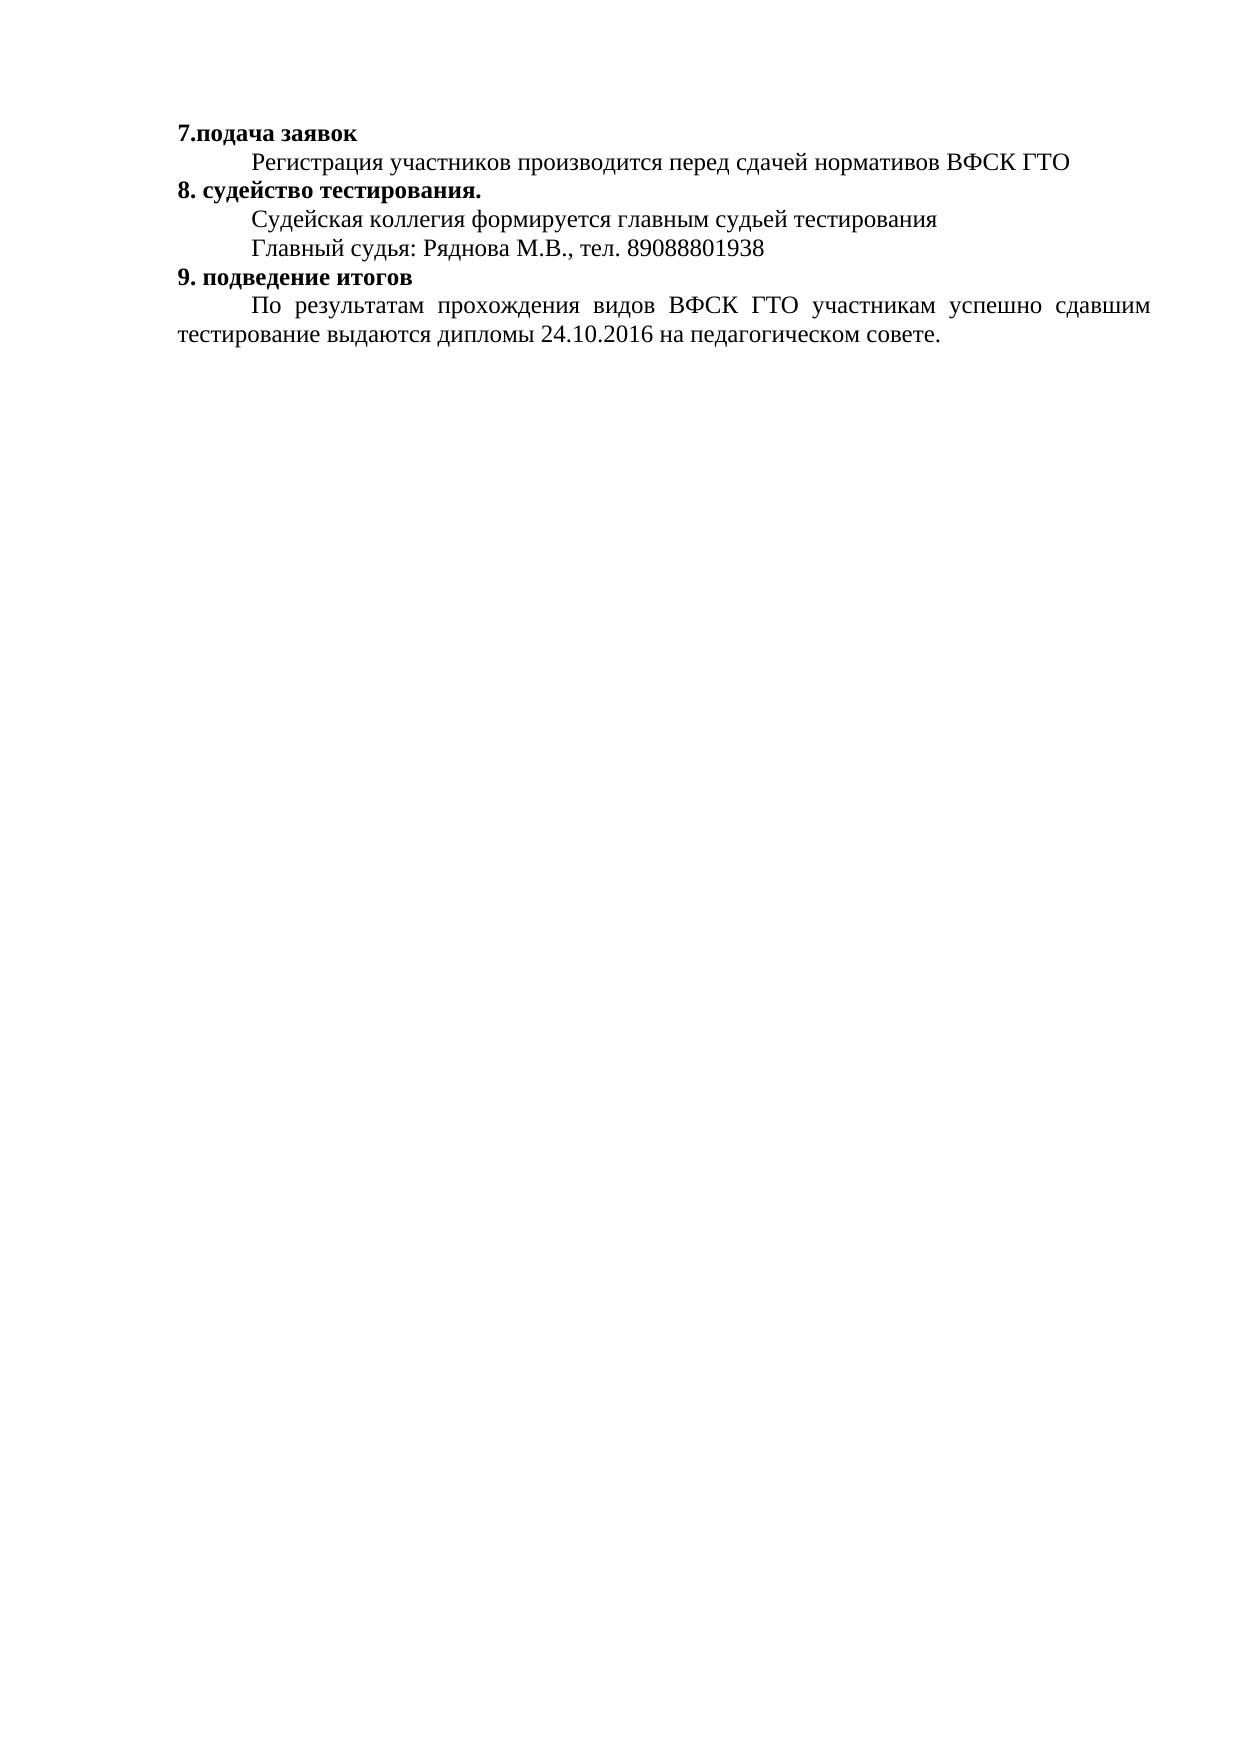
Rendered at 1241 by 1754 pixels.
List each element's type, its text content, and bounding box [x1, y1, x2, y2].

text 9. подведение итогов [177, 262, 1152, 291]
text Регистрация участников производится перед сдачей нормативов ВФСК ГТО [177, 147, 1152, 176]
text 7.подача заявок [177, 118, 1152, 147]
text 8. судейство тестирования. [177, 176, 1152, 204]
text По результатам прохождения видов ВФСК ГТО участникам успешно сдавшим тестирование выдаются дипломы 24.10.2016 на педагогическом совете. [177, 291, 1152, 348]
text Главный судья: Ряднова М.В., тел. 89088801938 [177, 233, 1152, 262]
text Судейская коллегия формируется главным судьей тестирования [177, 204, 1152, 233]
